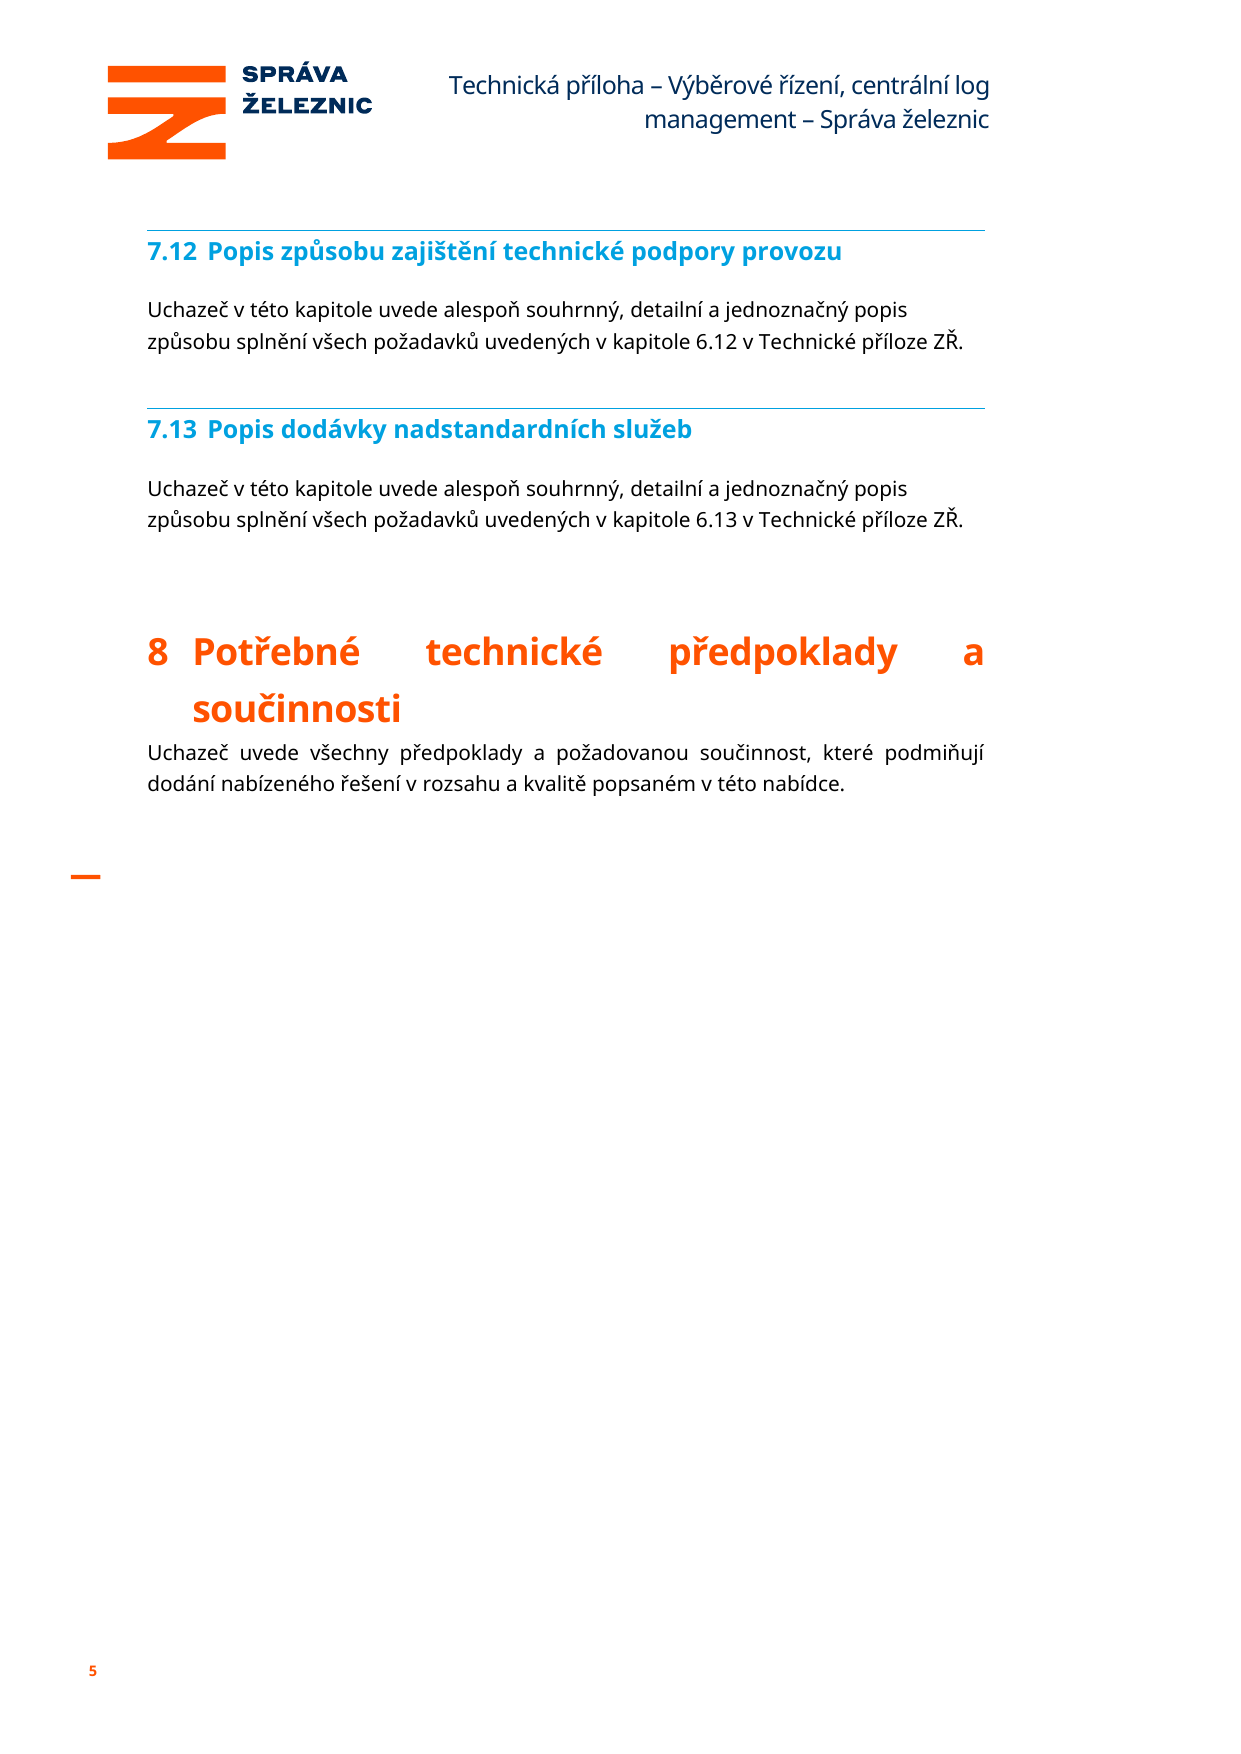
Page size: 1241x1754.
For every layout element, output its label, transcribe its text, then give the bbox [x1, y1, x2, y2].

subtitle Popis způsobu zajištění technické podpory provozu [147, 231, 985, 267]
text Uchazeč uvede všechny předpoklady a požadovanou součinnost, které podmiňují dodání nabízeného řešení v rozsahu a kvalitě popsaném v této nabídce. [147, 738, 985, 798]
subtitle Popis dodávky nadstandardních služeb [147, 409, 985, 445]
subtitle Potřebné technické předpoklady a součinnosti [147, 626, 985, 733]
text Uchazeč v této kapitole uvede alespoň souhrnný, detailní a jednoznačný popis způsobu splnění všech požadavků uvedených v kapitole 6.13 v Technické příloze ZŘ. [147, 474, 985, 533]
text Uchazeč v této kapitole uvede alespoň souhrnný, detailní a jednoznačný popis způsobu splnění všech požadavků uvedených v kapitole 6.12 v Technické příloze ZŘ. [147, 296, 985, 355]
